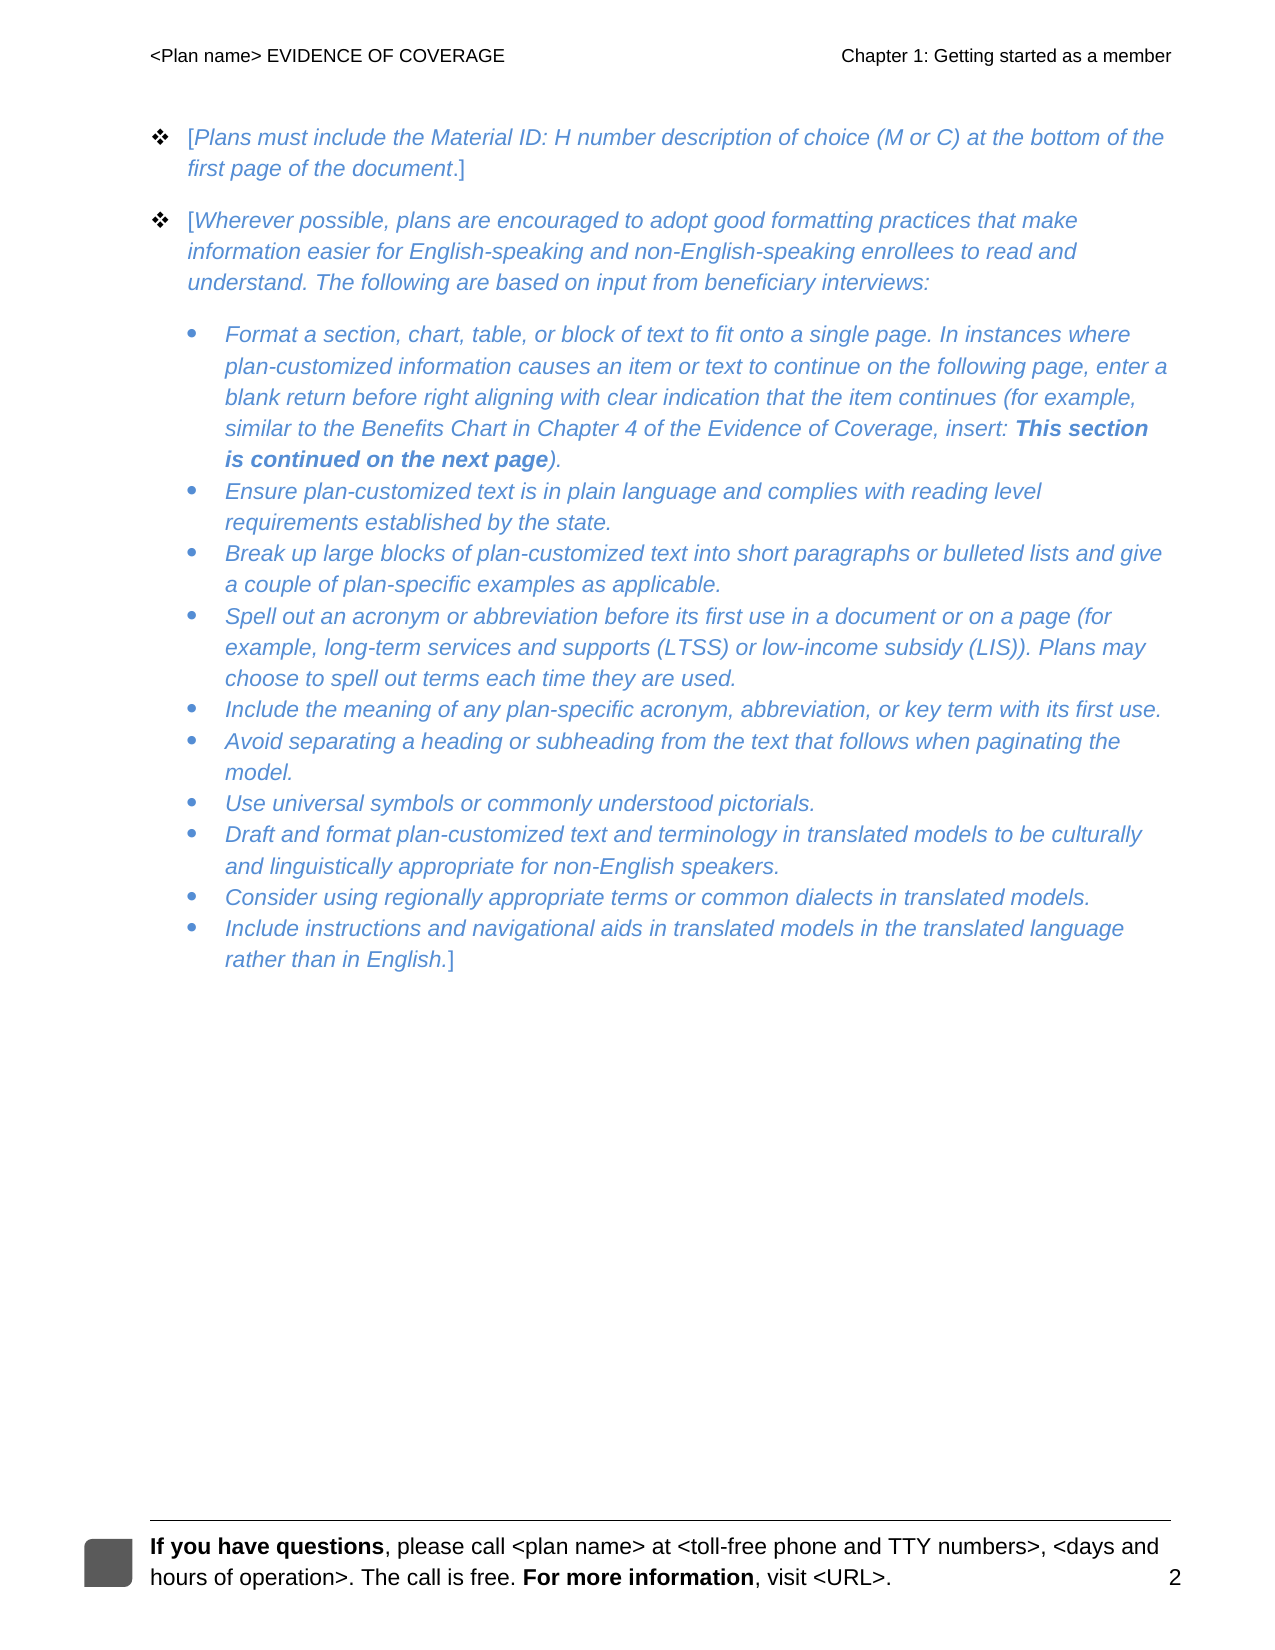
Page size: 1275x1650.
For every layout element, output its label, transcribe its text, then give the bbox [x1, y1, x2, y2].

text Include instructions and navigational aids in translated models in the translated language rather than in English.] [187, 912, 1171, 974]
text Format a section, chart, table, or block of text to fit onto a single page. In instances where plan-customized information causes an item or text to continue on the following page, enter a blank return before right aligning with clear indication that the item continues (for example, similar to the Benefits Chart in Chapter 4 of the Evidence of Coverage, insert: This section is continued on the next page). [187, 318, 1171, 474]
text Break up large blocks of plan-customized text into short paragraphs or bulleted lists and give a couple of plan-specific examples as applicable. [187, 537, 1171, 599]
text Avoid separating a heading or subheading from the text that follows when paginating the model. [187, 724, 1171, 787]
text Include the meaning of any plan-specific acronym, abbreviation, or key term with its first use. [187, 693, 1171, 724]
text Consider using regionally appropriate terms or common dialects in translated models. [187, 880, 1171, 912]
list [Plans must include the Material ID: H number description of choice (M or C) at the bottom of the first page of the document.] [150, 120, 1171, 182]
list [Wherever possible, plans are encouraged to adopt good formatting practices that make information easier for English-speaking and non-English-speaking enrollees to read and understand. The following are based on input from beneficiary interviews: [150, 203, 1171, 297]
text Spell out an acronym or abbreviation before its first use in a document or on a page (for example, long-term services and supports (LTSS) or low-income subsidy (LIS)). Plans may choose to spell out terms each time they are used. [187, 599, 1171, 693]
text Use universal symbols or commonly understood pictorials. [187, 787, 1171, 818]
text Draft and format plan-customized text and terminology in translated models to be culturally and linguistically appropriate for non-English speakers. [187, 818, 1171, 880]
text Ensure plan-customized text is in plain language and complies with reading level requirements established by the state. [187, 474, 1171, 537]
